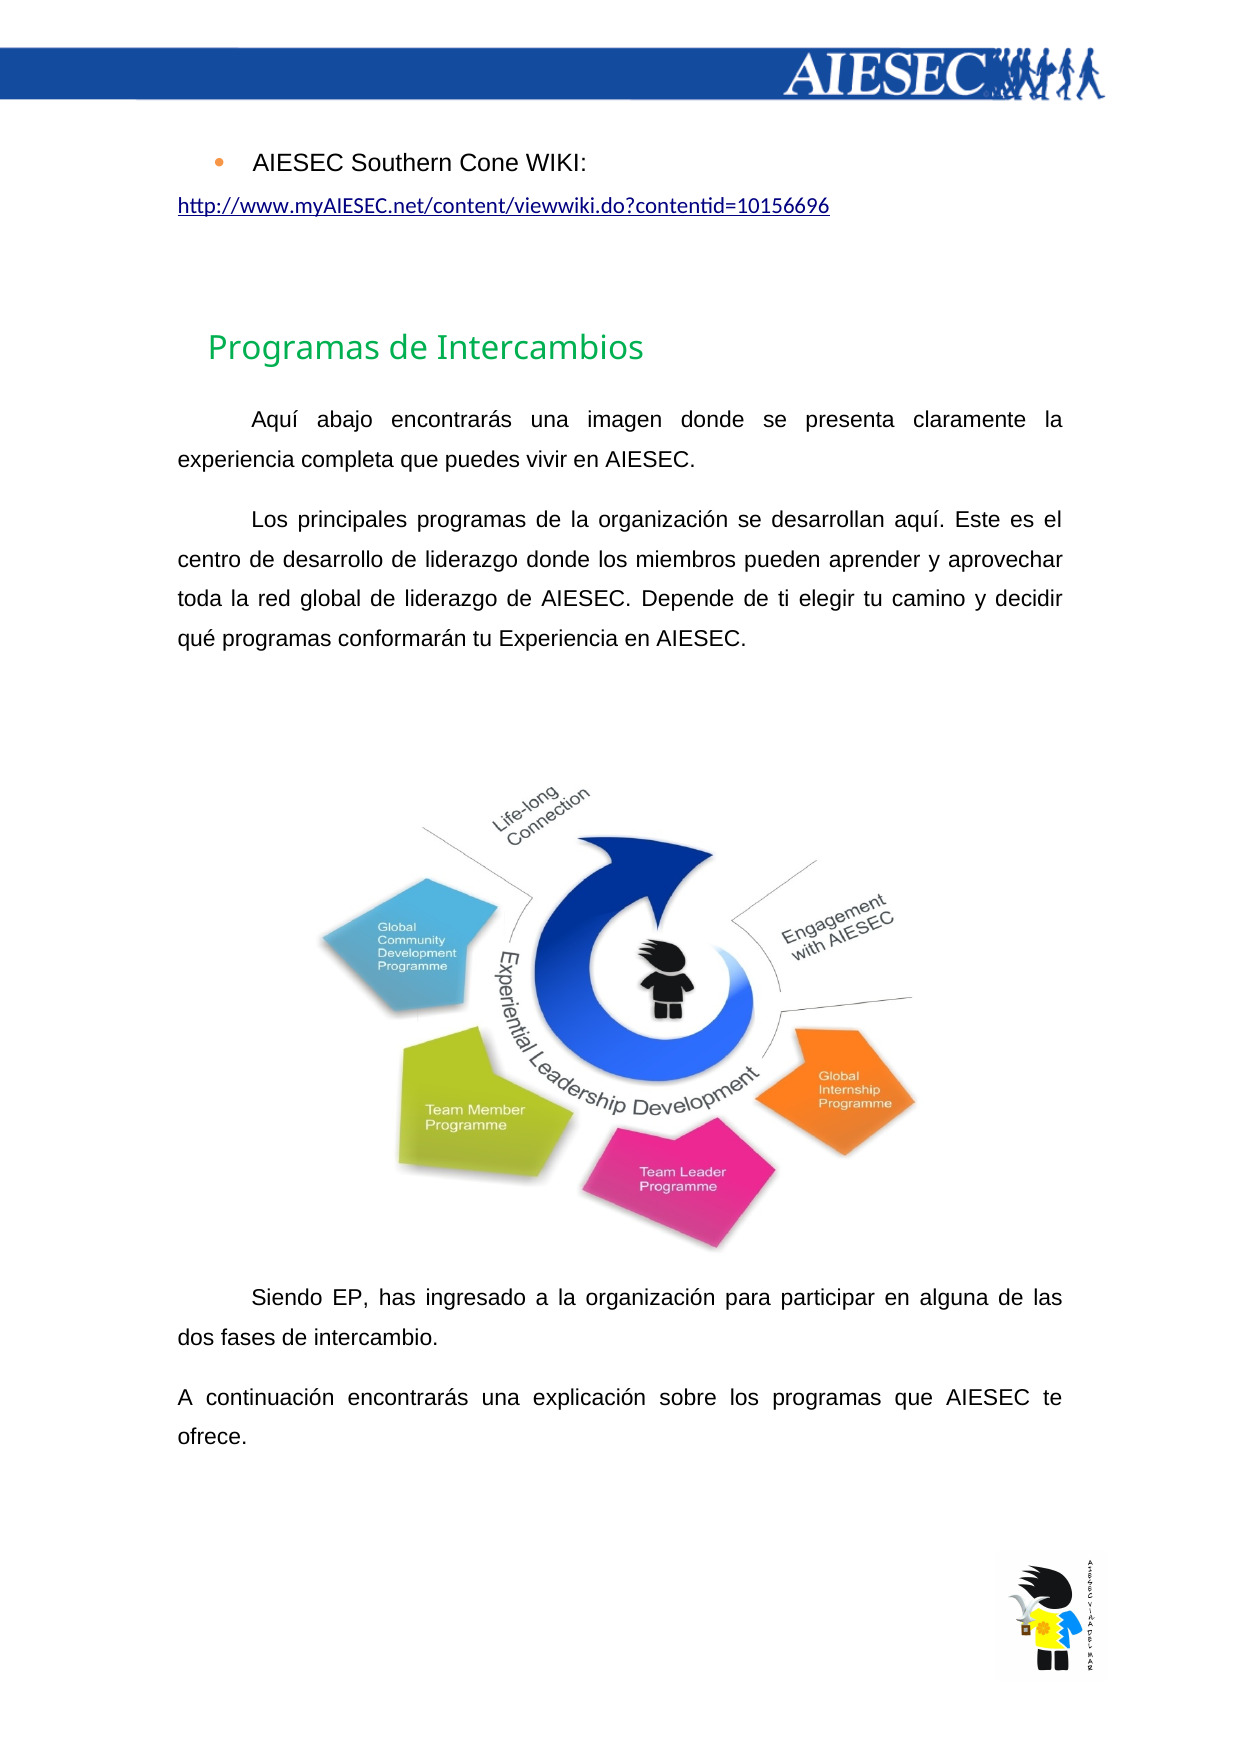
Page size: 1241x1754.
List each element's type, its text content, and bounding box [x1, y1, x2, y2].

text http://www.myAIESEC.net/content/viewwiki.do?contentid=10156696 [177, 191, 1063, 219]
picture [995, 1551, 1108, 1681]
text Aquí abajo encontrarás una imagen donde se presenta claramente la experiencia completa que puedes vivir en AIESEC. [177, 406, 1063, 472]
picture [313, 787, 928, 1259]
list AIESEC Southern Cone WIKI: [215, 148, 1063, 176]
text Los principales programas de la organización se desarrollan aquí. Este es el centro de desarrollo de liderazgo donde los miembros pueden aprender y aprovechar toda la red global de liderazgo de AIESEC. Depende de ti elegir tu camino y decidir qué programas conformarán tu Experiencia en AIESEC. [177, 506, 1063, 651]
text A continuación encontrarás una explicación sobre los programas que AIESEC te ofrece. [177, 1384, 1063, 1449]
text Siendo EP, has ingresado a la organización para participar en alguna de las dos fases de intercambio. [177, 1284, 1063, 1350]
picture [0, 46, 1114, 104]
